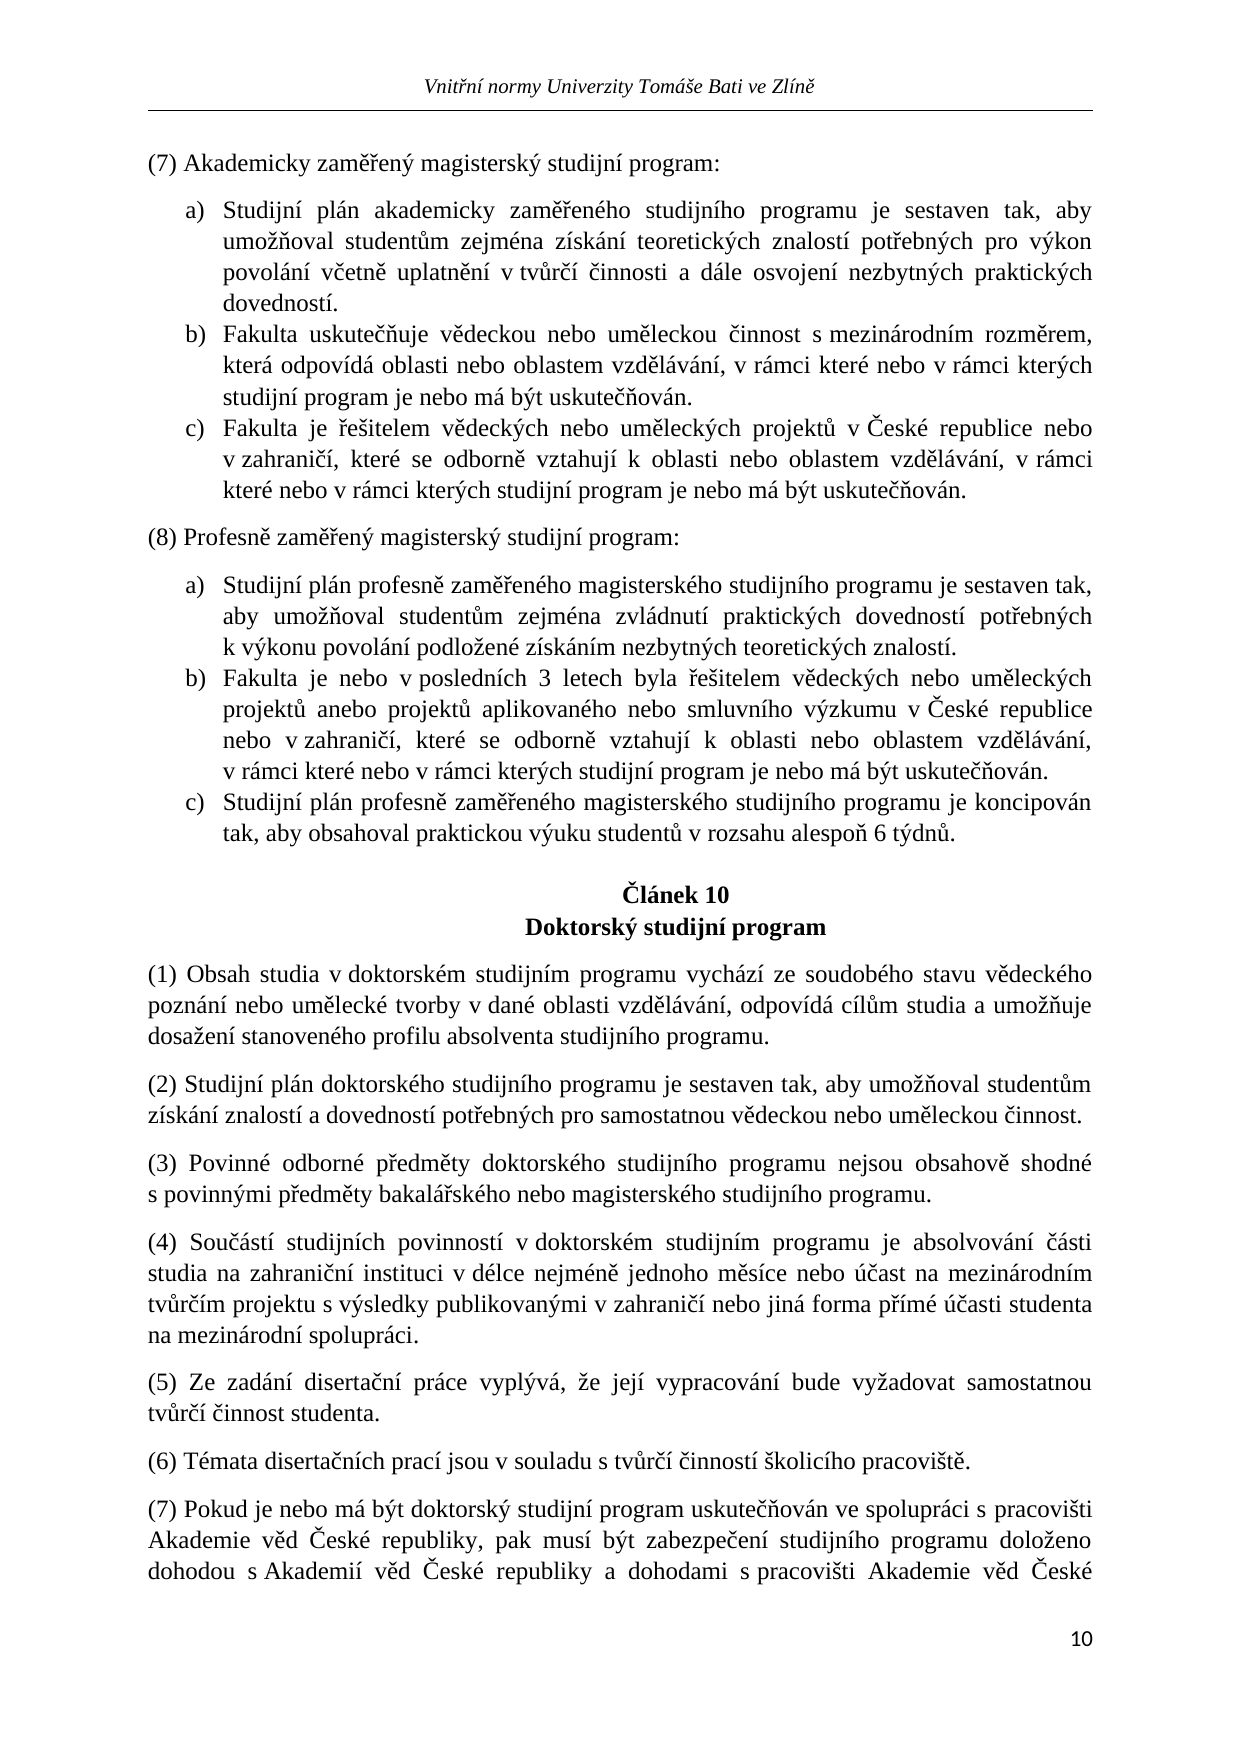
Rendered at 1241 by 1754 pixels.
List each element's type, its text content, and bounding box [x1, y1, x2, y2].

list Studijní plán profesně zaměřeného magisterského studijního programu je sestaven tak, aby umožňoval studentům zejména zvládnutí praktických dovedností potřebných k výkonu povolání podložené získáním nezbytných teoretických znalostí. [185, 570, 1093, 661]
list Doktorský studijní program [259, 912, 1093, 940]
list Studijní plán akademicky zaměřeného studijního programu je sestaven tak, aby umožňoval studentům zejména získání teoretických znalostí potřebných pro výkon povolání včetně uplatnění v tvůrčí činnosti a dále osvojení nezbytných praktických dovedností. [185, 195, 1093, 317]
text (8) Profesně zaměřený magisterský studijní program: [148, 522, 1093, 551]
text (7) Akademicky zaměřený magisterský studijní program: [148, 148, 1093, 176]
text (1) Obsah studia v doktorském studijním programu vychází ze soudobého stavu vědeckého poznání nebo umělecké tvorby v dané oblasti vzdělávání, odpovídá cílům studia a umožňuje dosažení stanoveného profilu absolventa studijního programu. [148, 959, 1093, 1050]
list Fakulta je řešitelem vědeckých nebo uměleckých projektů v České republice nebo v zahraničí, které se odborně vztahují k oblasti nebo oblastem vzdělávání, v rámci které nebo v rámci kterých studijní program je nebo má být uskutečňován. [185, 413, 1093, 503]
list Článek 10 [259, 881, 1093, 909]
text (6) Témata disertačních prací jsou v souladu s tvůrčí činností školicího pracoviště. [148, 1446, 1093, 1475]
list Studijní plán profesně zaměřeného magisterského studijního programu je koncipován tak, aby obsahoval praktickou výuku studentů v rozsahu alespoň 6 týdnů. [185, 787, 1093, 847]
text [148, 1494, 1093, 1585]
text (5) Ze zadání disertační práce vyplývá, že její vypracování bude vyžadovat samostatnou tvůrčí činnost studenta. [148, 1367, 1093, 1427]
list Fakulta je nebo v posledních 3 letech byla řešitelem vědeckých nebo uměleckých projektů anebo projektů aplikovaného nebo smluvního výzkumu v České republice nebo v zahraničí, které se odborně vztahují k oblasti nebo oblastem vzdělávání, v rámci které nebo v rámci kterých studijní program je nebo má být uskutečňován. [185, 663, 1093, 785]
text (3) Povinné odborné předměty doktorského studijního programu nejsou obsahově shodné s povinnými předměty bakalářského nebo magisterského studijního programu. [148, 1148, 1093, 1208]
text (2) Studijní plán doktorského studijního programu je sestaven tak, aby umožňoval studentům získání znalostí a dovedností potřebných pro samostatnou vědeckou nebo uměleckou činnost. [148, 1069, 1093, 1129]
text (4) Součástí studijních povinností v doktorském studijním programu je absolvování části studia na zahraniční instituci v délce nejméně jednoho měsíce nebo účast na mezinárodním tvůrčím projektu s výsledky publikovanými v zahraničí nebo jiná forma přímé účasti studenta na mezinárodní spolupráci. [148, 1227, 1093, 1348]
list Fakulta uskutečňuje vědeckou nebo uměleckou činnost s mezinárodním rozměrem, která odpovídá oblasti nebo oblastem vzdělávání, v rámci které nebo v rámci kterých studijní program je nebo má být uskutečňován. [185, 319, 1093, 410]
